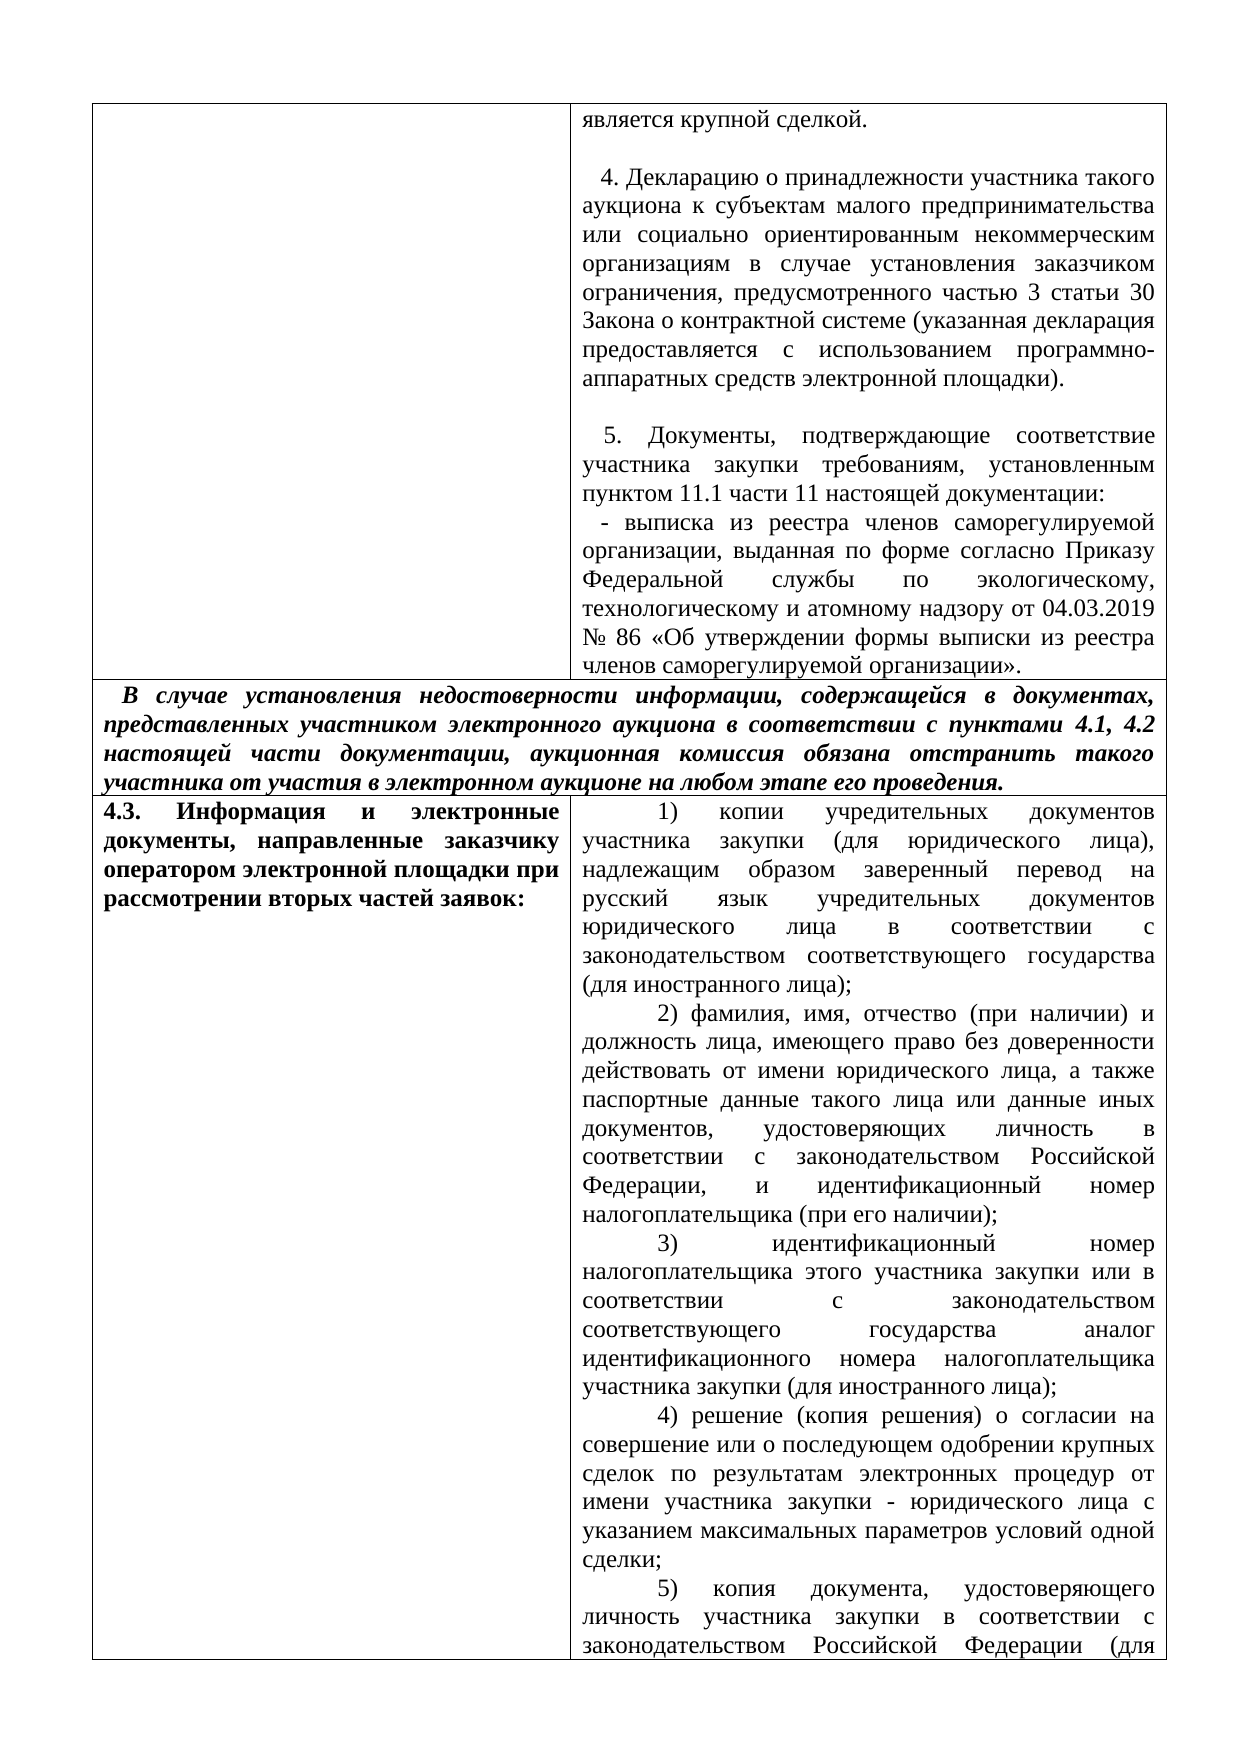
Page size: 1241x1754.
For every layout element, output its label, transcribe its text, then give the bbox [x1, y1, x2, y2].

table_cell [93, 104, 570, 679]
table_cell В случае установления недостоверности информации, содержащейся в документах, представленных участником электронного аукциона в соответствии с пунктами 4.1, 4.2 настоящей части документации, аукционная комиссия обязана отстранить такого участника от участия в электронном аукционе на любом этапе его проведения. [93, 680, 1166, 795]
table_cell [93, 796, 570, 1659]
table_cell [571, 104, 1166, 679]
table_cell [571, 796, 1166, 1659]
